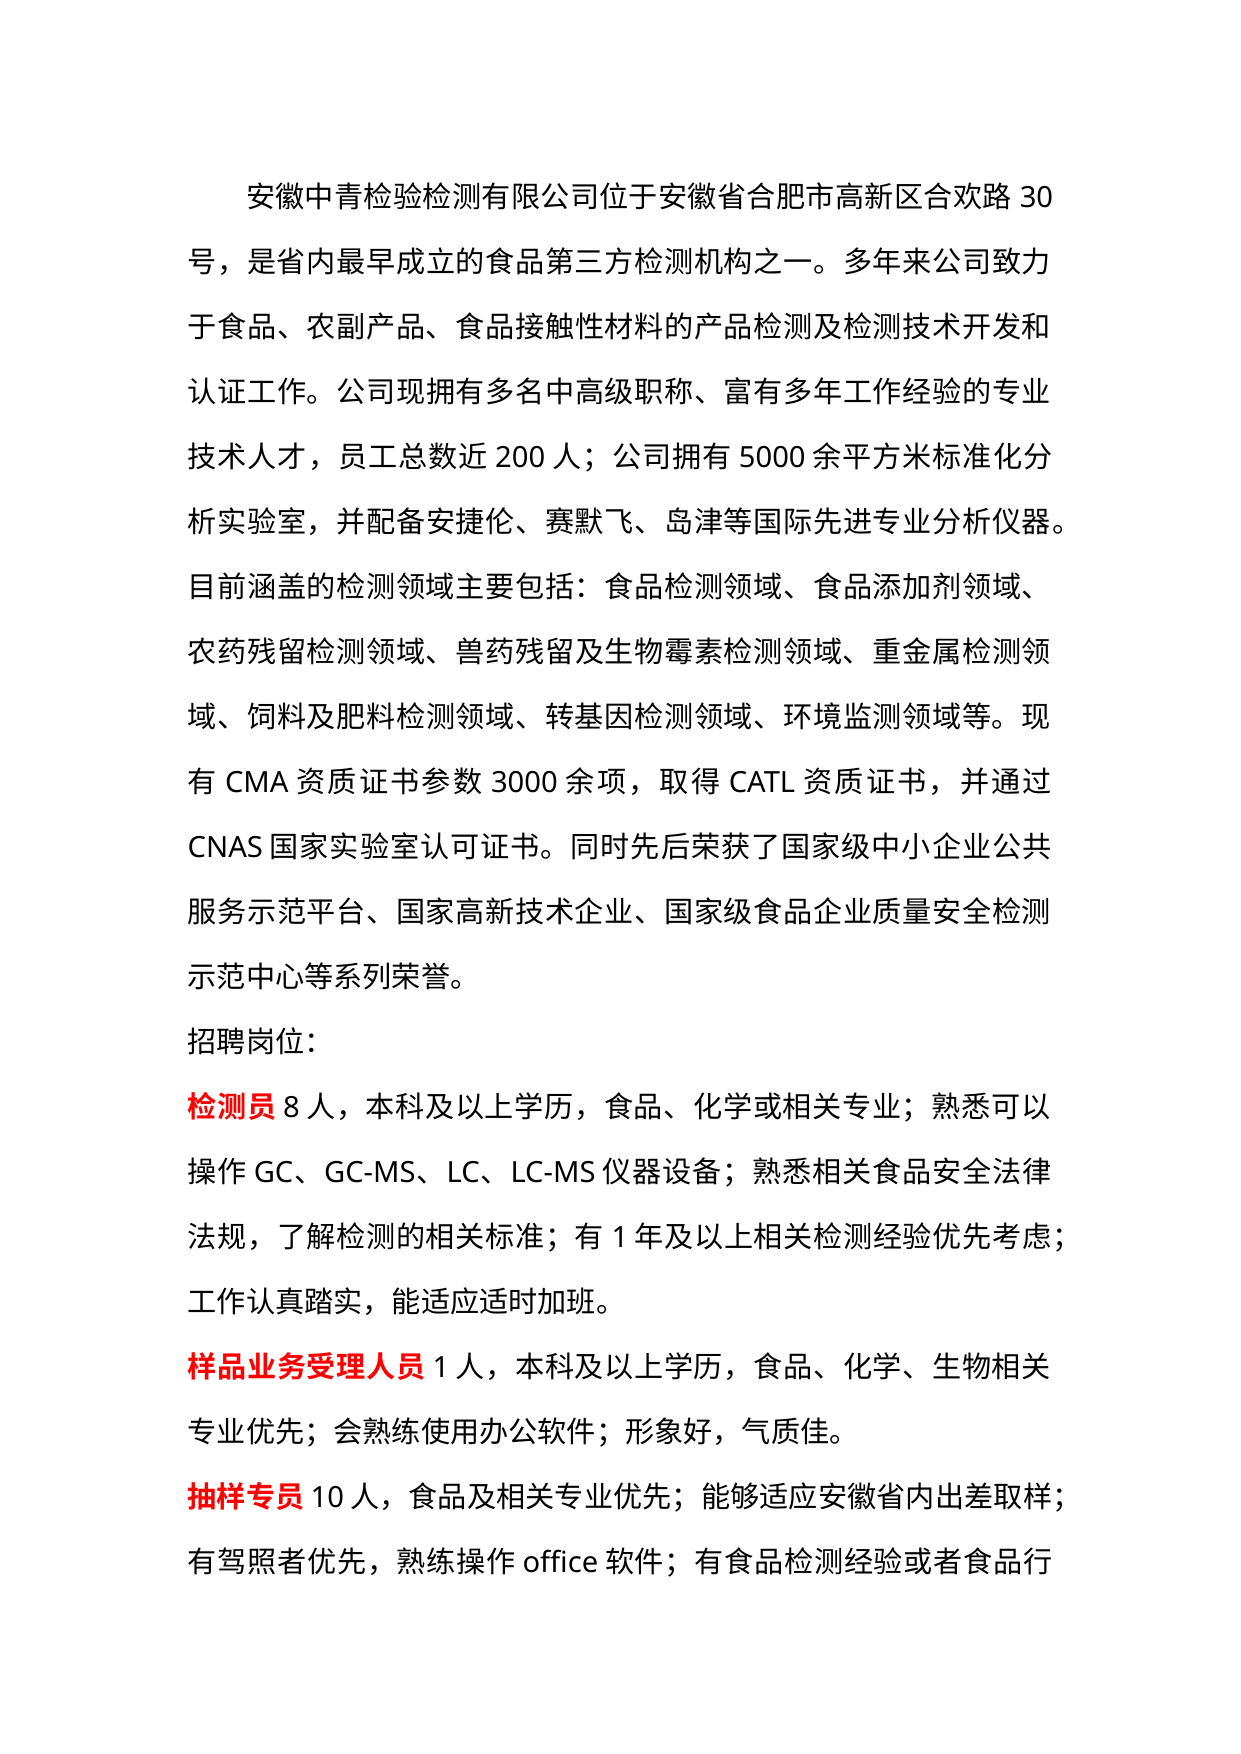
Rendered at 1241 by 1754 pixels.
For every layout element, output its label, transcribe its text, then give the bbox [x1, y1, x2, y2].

text 安徽中青检验检测有限公司位于安徽省合肥市高新区合欢路30号，是省内最早成立的食品第三方检测机构之一。多年来公司致力于食品、农副产品、食品接触性材料的产品检测及检测技术开发和认证工作。公司现拥有多名中高级职称、富有多年工作经验的专业技术人才，员工总数近200人；公司拥有5000余平方米标准化分析实验室，并配备安捷伦、赛默飞、岛津等国际先进专业分析仪器。目前涵盖的检测领域主要包括：食品检测领域、食品添加剂领域、农药残留检测领域、兽药残留及生物霉素检测领域、重金属检测领域、饲料及肥料检测领域、转基因检测领域、环境监测领域等。现有CMA资质证书参数3000余项，取得CATL资质证书，并通过CNAS国家实验室认可证书。同时先后荣获了国家级中小企业公共服务示范平台、国家高新技术企业、国家级食品企业质量安全检测示范中心等系列荣誉。 [187, 162, 1053, 1007]
text 样品业务受理人员1人，本科及以上学历，食品、化学、生物相关专业优先；会熟练使用办公软件；形象好，气质佳。 [187, 1332, 1053, 1462]
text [187, 1462, 1053, 1592]
text 检测员8人，本科及以上学历，食品、化学或相关专业；熟悉可以操作GC、GC-MS、LC、LC-MS仪器设备；熟悉相关食品安全法律法规，了解检测的相关标准；有1年及以上相关检测经验优先考虑；工作认真踏实，能适应适时加班。 [187, 1072, 1053, 1332]
text 招聘岗位： [187, 1007, 1053, 1072]
